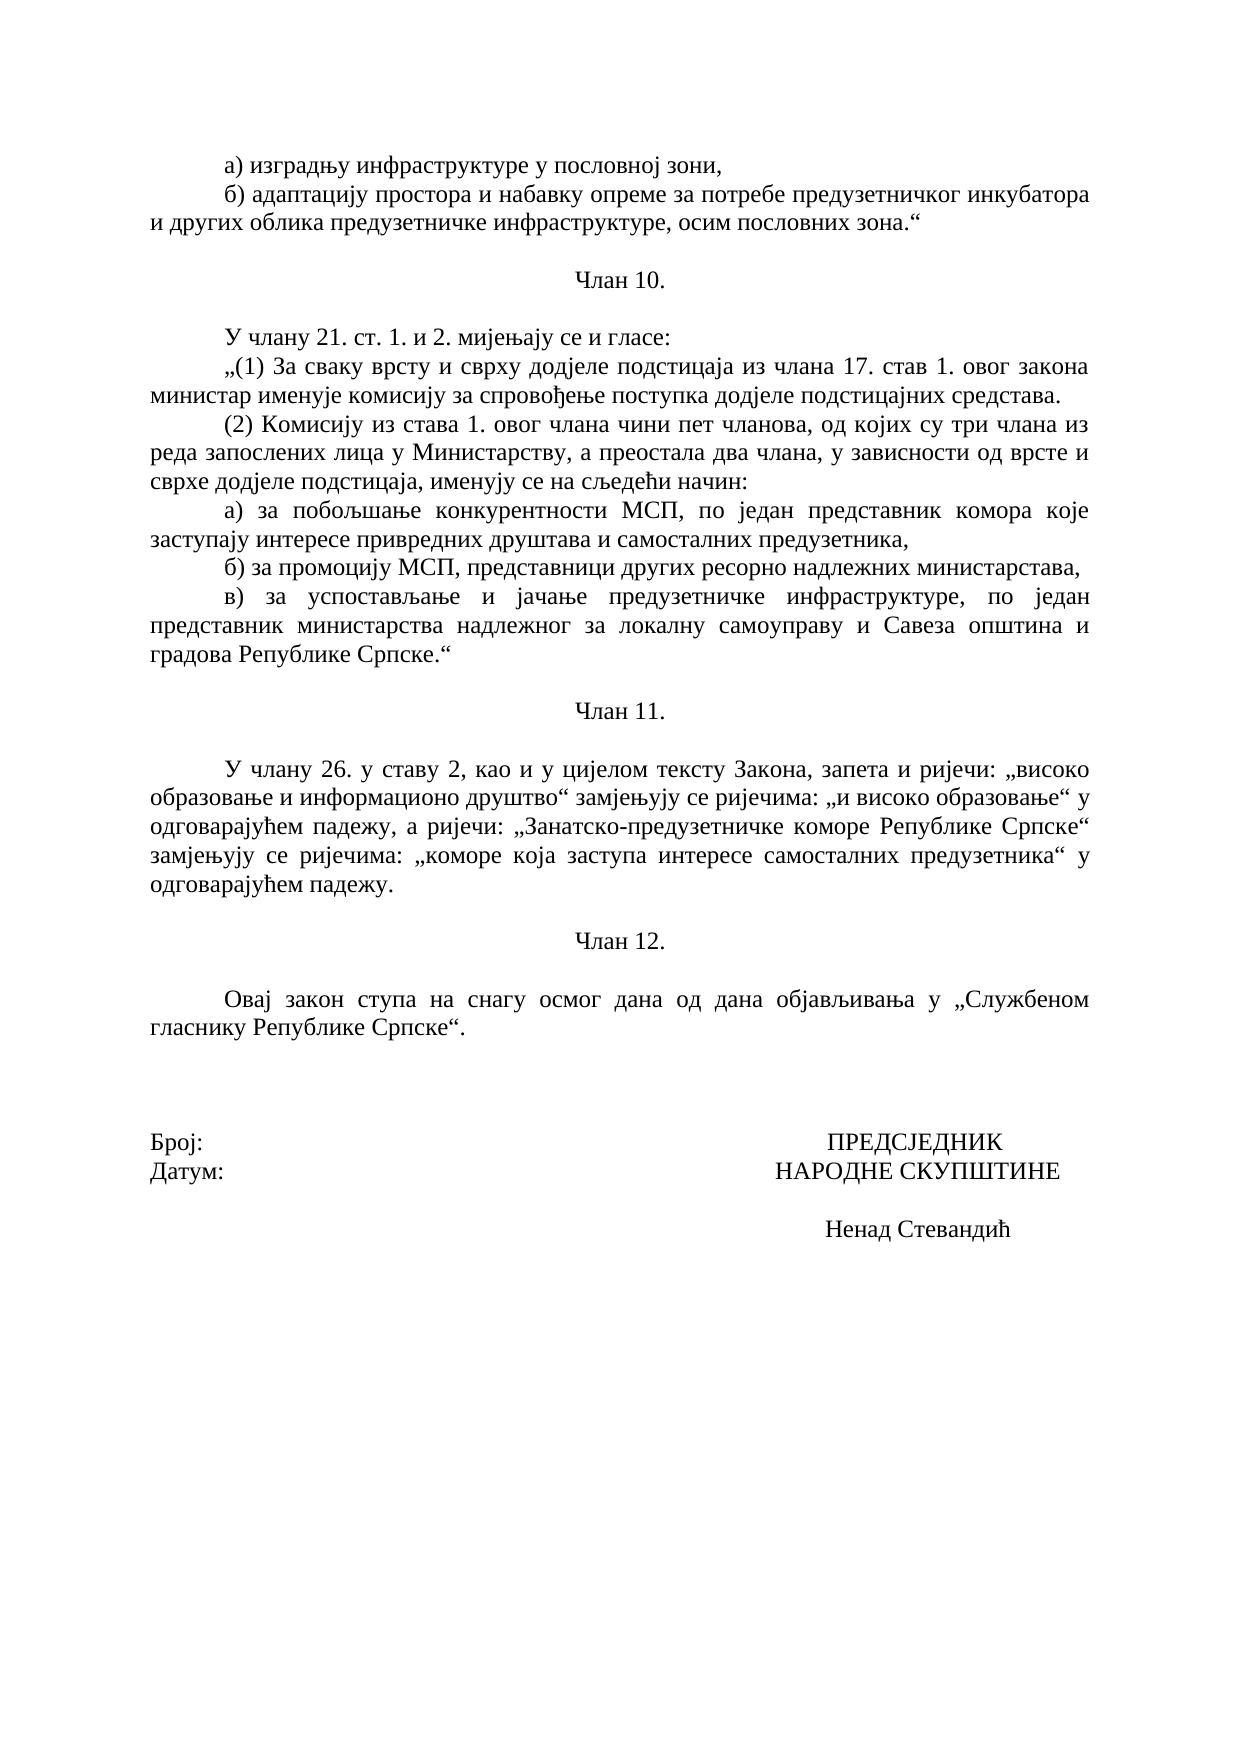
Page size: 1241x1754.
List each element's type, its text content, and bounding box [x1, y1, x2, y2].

text в) за успостављање и јачање предузетничке инфраструктуре, по један представник министарства надлежног за локалну самоуправу и Савеза општина и градова Републике Српске.“ [150, 581, 1090, 667]
text а) за побољшање конкурентности МСП, по један представник комора које заступају интересе привредних друштава и самосталних предузетника, [150, 495, 1090, 552]
text б) за промоцију МСП, представници других ресорно надлежних министарстава, [150, 552, 1090, 581]
text У члану 26. у ставу 2, као и у цијелом тексту Закона, запета и ријечи: „високо образовање и информационо друштво“ замјењују се ријечима: „и високо образовање“ у одговарајућем падежу, а ријечи: „Занатско-предузетничке коморе Републике Српске“ замјењују се ријечима: „коморе која заступа интересе самосталних предузетника“ у одговарајућем падежу. [150, 754, 1090, 897]
text „(1) За сваку врсту и сврху додјеле подстицаја из члана 17. став 1. овог закона министар именује комисију за спровођење поступка додјеле подстицајних средстава. [150, 351, 1090, 409]
text Ненад Стевандић [150, 1214, 1090, 1242]
text б) адаптацију простора и набавку опреме за потребе предузетничког инкубатора и других облика предузетничке инфраструктуре, осим пословних зона.“ [150, 179, 1090, 236]
text Датум: НАРОДНЕ СКУПШТИНЕ [150, 1156, 1090, 1185]
text Члан 10. [150, 265, 1090, 294]
text а) изградњу инфраструктуре у пословној зони, [150, 150, 1090, 179]
text Овај закон ступа на снагу осмог дана од дана објављивања у „Службеном гласнику Републике Српске“. [150, 984, 1090, 1041]
text Члан 11. [150, 696, 1090, 725]
text У члану 21. ст. 1. и 2. мијењају се и гласе: [150, 322, 1090, 351]
text Број: ПРЕДСЈЕДНИК [150, 1127, 1090, 1156]
text Члан 12. [150, 926, 1090, 955]
text (2) Комисију из става 1. овог члана чини пет чланова, од којих су три члана из реда запослених лица у Министарству, а преостала два члана, у зависности од врсте и сврхе додјеле подстицаја, именују се на сљедећи начин: [150, 409, 1090, 495]
